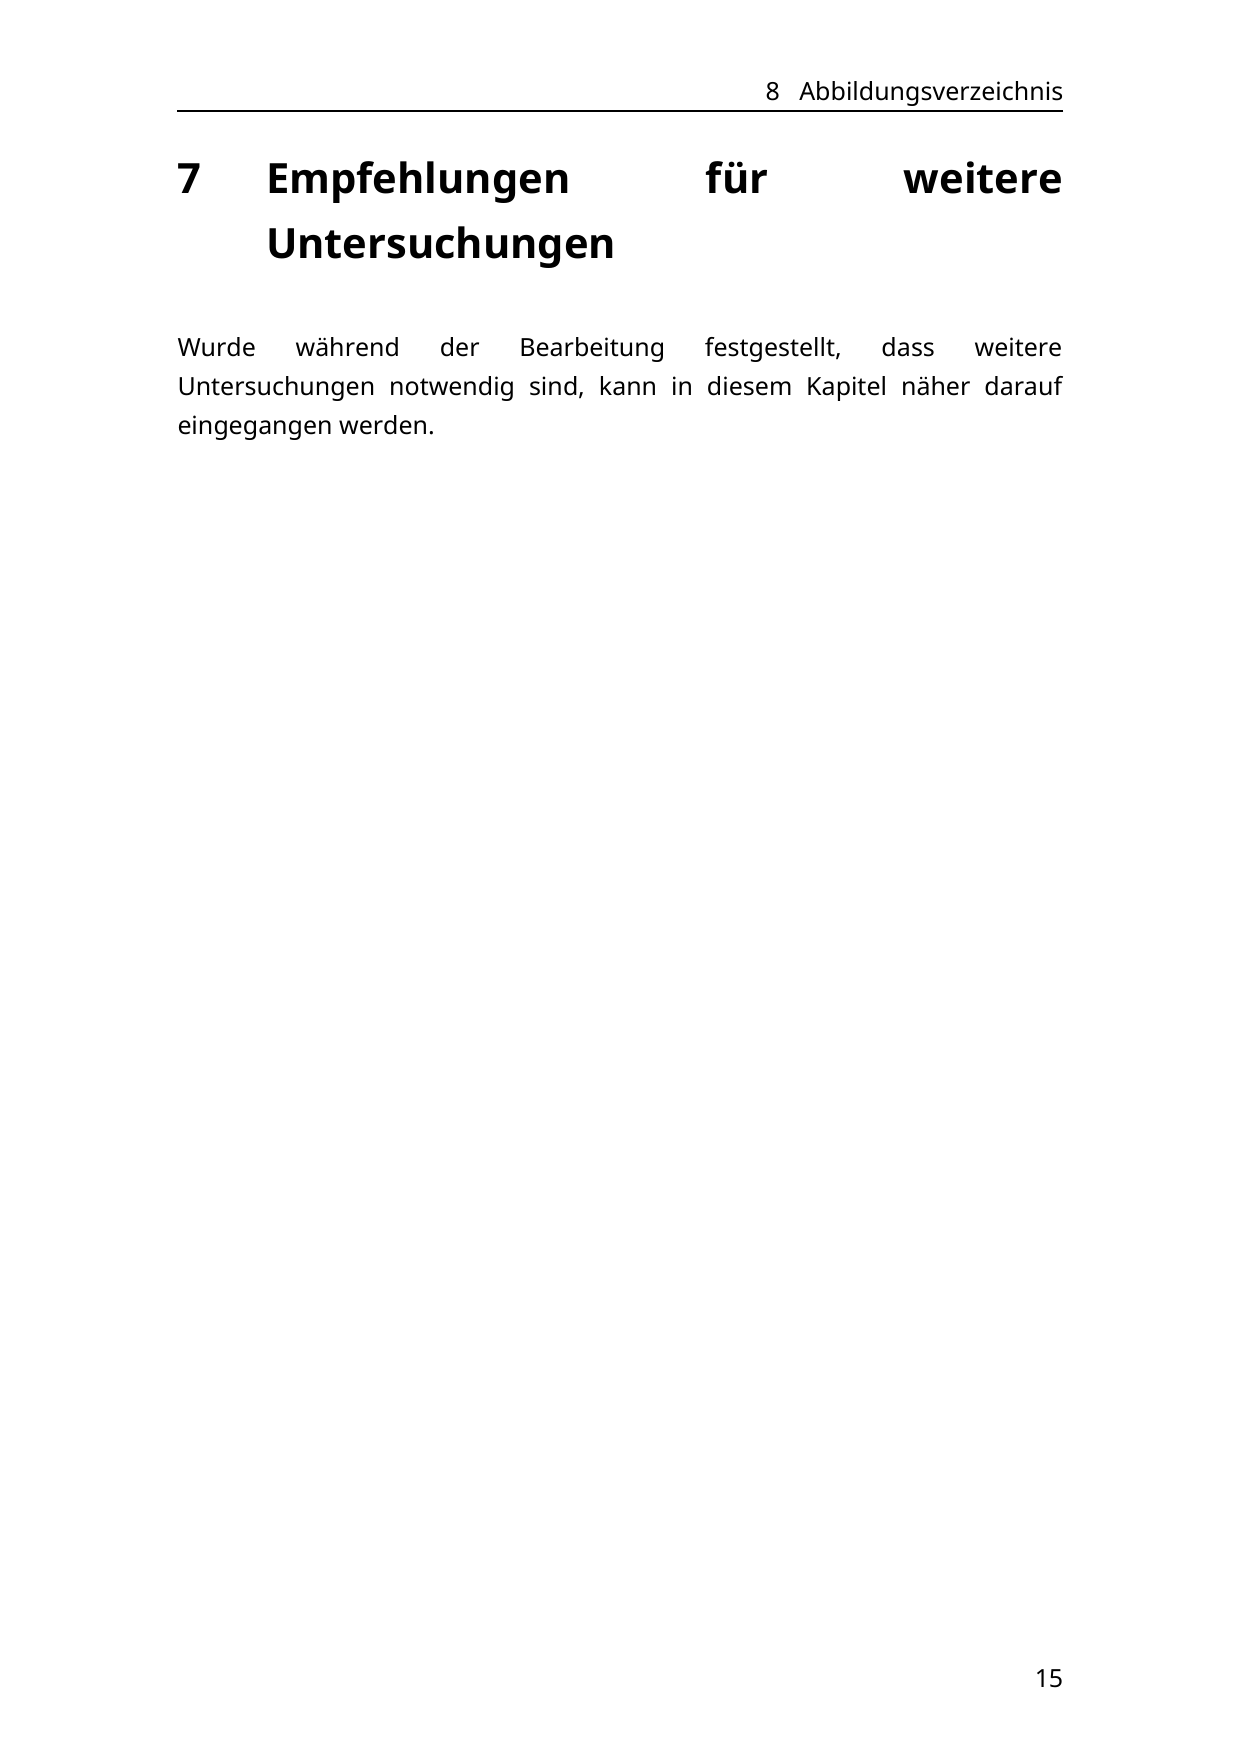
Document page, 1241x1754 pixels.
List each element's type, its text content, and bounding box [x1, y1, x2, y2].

text Wurde während der Bearbeitung festgestellt, dass weitere Untersuchungen notwendig sind, kann in diesem Kapitel näher darauf eingegangen werden. [177, 329, 1063, 442]
subtitle Empfehlungen für weitere Untersuchungen [177, 149, 1063, 271]
